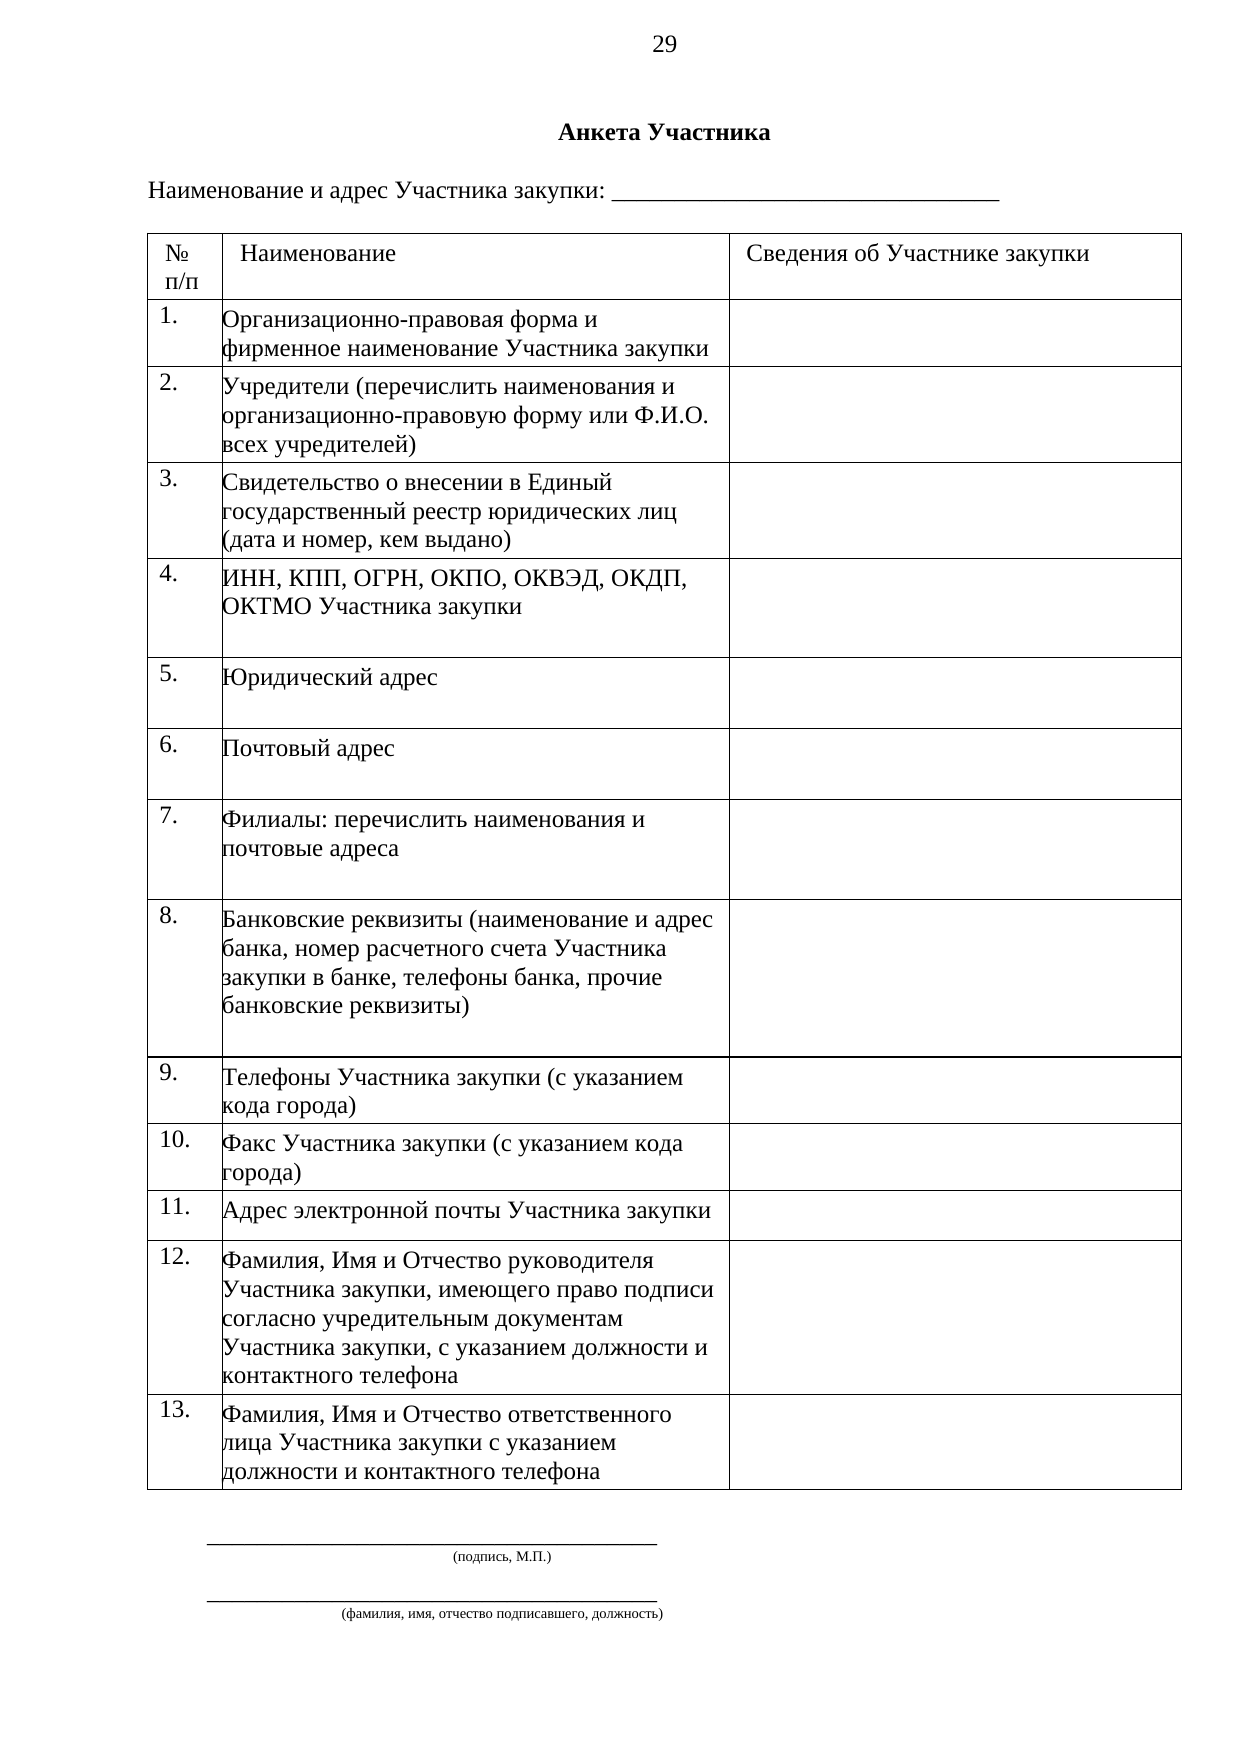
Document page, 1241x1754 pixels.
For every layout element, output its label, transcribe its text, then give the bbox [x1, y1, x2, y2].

text (фамилия, имя, отчество подписавшего, должность) [148, 1605, 797, 1634]
text ____________________________________ [148, 1519, 1181, 1548]
table_cell [730, 1058, 1181, 1123]
table_cell Учредители (перечислить наименования и организационно-правовую форму или Ф.И.О. всех учредителей) [223, 367, 729, 462]
table_cell Фамилия, Имя и Отчество руководителя Участника закупки, имеющего право подписи согласно учредительным документам Участника закупки, с указанием должности и контактного телефона [223, 1241, 729, 1393]
table_header Сведения об Участнике закупки [730, 234, 1181, 299]
table_cell [148, 800, 222, 899]
table_cell [730, 729, 1181, 799]
table_cell [730, 559, 1181, 657]
table_cell Свидетельство о внесении в Единый государственный реестр юридических лиц (дата и номер, кем выдано) [223, 463, 729, 557]
table_cell [148, 1058, 222, 1123]
table_cell Банковские реквизиты (наименование и адрес банка, номер расчетного счета Участника закупки в банке, телефоны банка, прочие банковские реквизиты) [223, 900, 729, 1056]
table_cell [730, 1395, 1181, 1489]
table_cell Адрес электронной почты Участника закупки [223, 1191, 729, 1240]
text (подпись, М.П.) [148, 1548, 797, 1576]
table_cell [148, 729, 222, 799]
table_cell [148, 1191, 222, 1240]
table_cell [148, 1124, 222, 1190]
table_cell [148, 367, 222, 462]
table_cell [148, 300, 222, 366]
table_cell Почтовый адрес [223, 729, 729, 799]
table_cell [730, 658, 1181, 728]
text ____________________________________ [148, 1576, 1181, 1605]
table_cell Фамилия, Имя и Отчество ответственного лица Участника закупки с указанием должности и контактного телефона [223, 1395, 729, 1489]
table_cell Организационно-правовая форма и фирменное наименование Участника закупки [223, 300, 729, 366]
table_cell [730, 463, 1181, 557]
table_cell [148, 1395, 222, 1489]
table_header № п/п [148, 234, 222, 299]
table_cell [148, 463, 222, 557]
table_cell Юридический адрес [223, 658, 729, 728]
table_header Наименование [223, 234, 729, 299]
table_cell [148, 1241, 222, 1393]
table_cell [730, 1124, 1181, 1190]
text Анкета Участника [148, 117, 1181, 146]
table_cell [730, 1191, 1181, 1240]
table_cell [730, 1241, 1181, 1393]
table_cell Филиалы: перечислить наименования и почтовые адреса [223, 800, 729, 899]
text Наименование и адрес Участника закупки: _______________________________ [148, 175, 1181, 204]
table_cell Телефоны Участника закупки (с указанием кода города) [223, 1058, 729, 1123]
table_cell [730, 367, 1181, 462]
table_cell Факс Участника закупки (с указанием кода города) [223, 1124, 729, 1190]
table_cell [148, 900, 222, 1056]
table_cell [148, 559, 222, 657]
table_cell [730, 900, 1181, 1056]
table_cell [730, 800, 1181, 899]
table_cell ИНН, КПП, ОГРН, ОКПО, ОКВЭД, ОКДП, ОКТМО Участника закупки [223, 559, 729, 657]
table_cell [148, 658, 222, 728]
table_cell [730, 300, 1181, 366]
